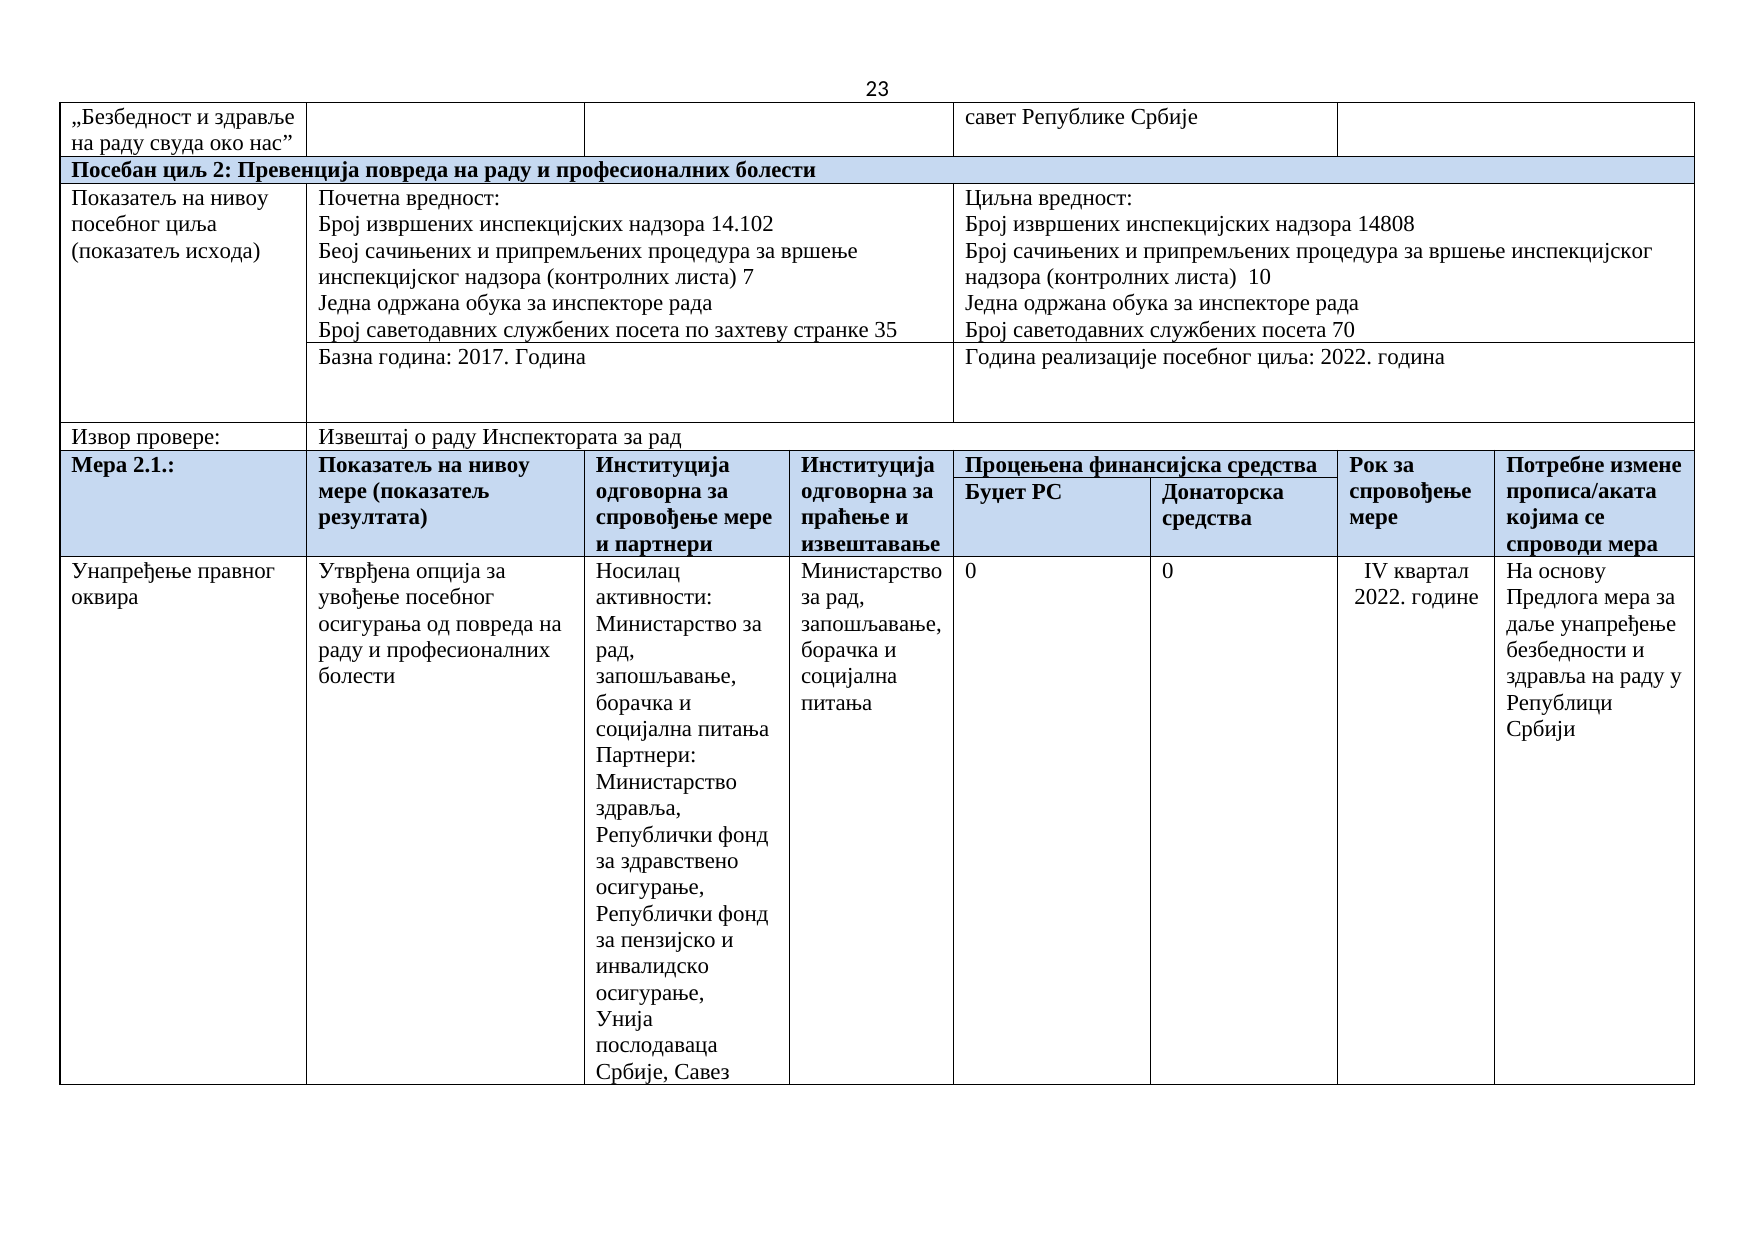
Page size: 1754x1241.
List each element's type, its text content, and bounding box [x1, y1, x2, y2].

table_cell Буџет РС [954, 478, 1150, 556]
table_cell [790, 557, 953, 1084]
table_cell Година реализације посебног циља: 2022. година [954, 343, 1694, 422]
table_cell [61, 557, 306, 1084]
table_cell Посебан циљ 2: Превенција повреда на раду и професионалних болести [61, 157, 1694, 183]
table_cell Потребне измене прописа/аката којима се спроводи мера [1495, 451, 1694, 556]
table_cell Донаторска средства [1151, 478, 1337, 556]
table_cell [954, 103, 1337, 156]
table_cell Институција одговорна за праћење и извештавање [790, 451, 953, 556]
table_cell Рок за спровођење мере [1338, 451, 1494, 556]
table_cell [585, 557, 789, 1084]
table_cell Показатељ на нивоу посебног циља (показатељ исхода) [61, 184, 306, 422]
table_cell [61, 103, 306, 156]
table_cell Базна година: 2017. Година [307, 343, 953, 422]
table_cell Извор провере: [61, 423, 306, 449]
table_cell Почетна вредност: Број извршених инспекцијских надзора 14.102 Беој сачињених и припремљених процедура за вршење инспекцијског надзора (контролних листа) 7 Једна одржана обука за инспекторе рада Број саветодавних службених посета по захтеву странке 35 [307, 184, 953, 342]
table_cell Институција одговорна за спровођење мере и партнери [585, 451, 789, 556]
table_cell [307, 557, 584, 1084]
table_cell 0 [1151, 557, 1337, 1084]
table_cell Процењена финансијска средства [954, 451, 1337, 477]
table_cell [307, 103, 584, 156]
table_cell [1338, 557, 1494, 1084]
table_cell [585, 103, 953, 156]
table_cell Циљна вредност: Број извршених инспекцијских надзора 14808 Број сачињених и припремљених процедура за вршење инспекцијског надзора (контролних листа) 10 Једна одржана обука за инспекторе рада Број саветодавних службених посета 70 [954, 184, 1694, 342]
table_cell Извештај о раду Инспектората за рад [307, 423, 1694, 449]
table_cell Мера 2.1.: [61, 451, 306, 556]
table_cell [1495, 557, 1694, 1084]
table_cell Показатељ на нивоу мере (показатељ резултата) [307, 451, 584, 556]
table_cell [1338, 103, 1694, 156]
table_cell 0 [954, 557, 1150, 1084]
